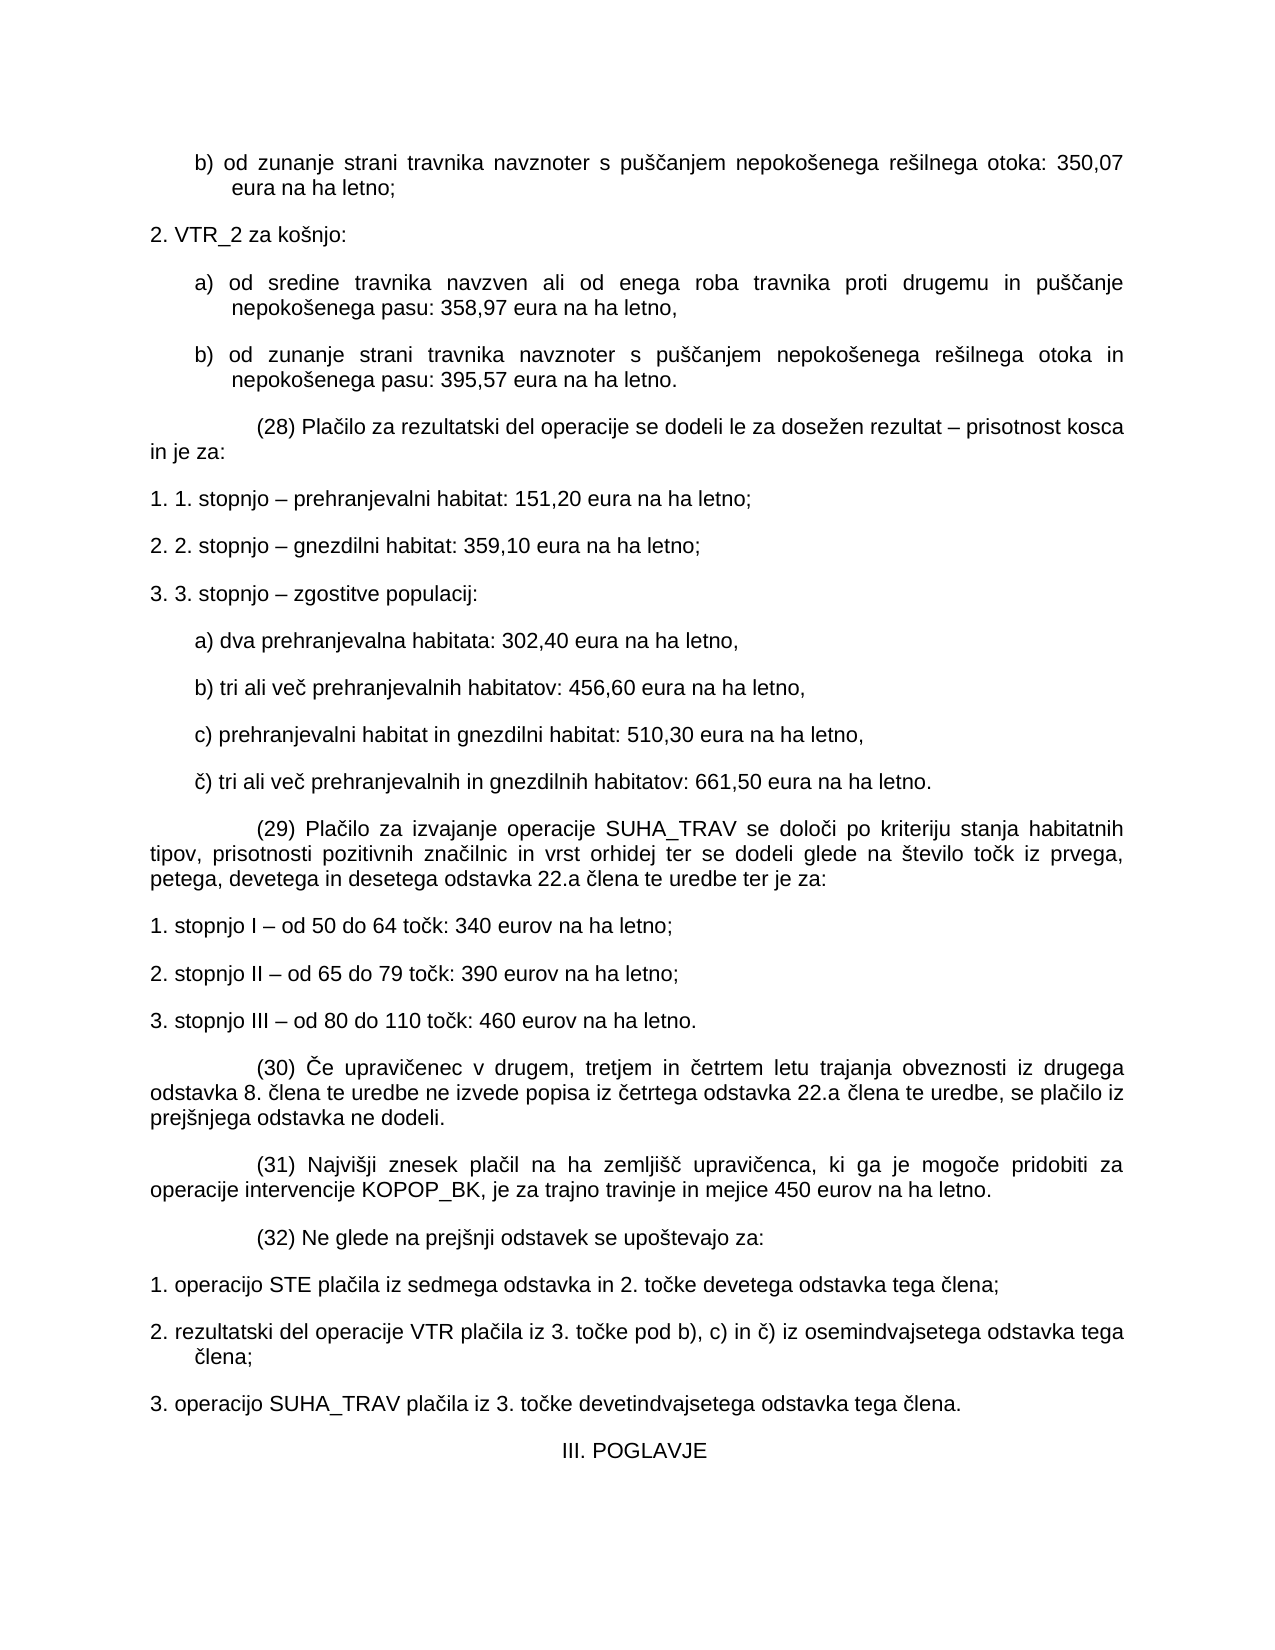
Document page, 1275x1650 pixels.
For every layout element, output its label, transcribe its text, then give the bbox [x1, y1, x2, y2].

text c) prehranjevalni habitat in gnezdilni habitat: 510,30 eura na ha letno, [194, 722, 1125, 747]
text III. poglavje [150, 1388, 1125, 1463]
text (29) Plačilo za izvajanje operacije SUHA_TRAV se določi po kriteriju stanja habitatnih tipov, prisotnosti pozitivnih značilnic in vrst orhidej ter se dodeli glede na število točk iz prvega, petega, devetega in desetega odstavka 22.a člena te uredbe ter je za: [150, 816, 1125, 891]
text 2. stopnjo II – od 65 do 79 točk: 390 eurov na ha letno; [150, 960, 1125, 986]
text (31) Najvišji znesek plačil na ha zemljišč upravičenca, ki ga je mogoče pridobiti za operacije intervencije KOPOP_BK, je za trajno travinje in mejice 450 eurov na ha letno. [150, 1152, 1125, 1202]
text č) tri ali več prehranjevalnih in gnezdilnih habitatov: 661,50 eura na ha letno. [194, 769, 1125, 794]
text 2. VTR_2 za košnjo: [150, 222, 1125, 247]
text a) dva prehranjevalna habitata: 302,40 eura na ha letno, [194, 627, 1125, 653]
text 2. 2. stopnjo – gnezdilni habitat: 359,10 eura na ha letno; [150, 533, 1125, 558]
text 3. stopnjo III – od 80 do 110 točk: 460 eurov na ha letno. [150, 1007, 1125, 1033]
text (32) Ne glede na prejšnji odstavek se upoštevajo za: [150, 1224, 1125, 1249]
text b) tri ali več prehranjevalnih habitatov: 456,60 eura na ha letno, [194, 674, 1125, 700]
text b) od zunanje strani travnika navznoter s puščanjem nepokošenega rešilnega otoka in nepokošenega pasu: 395,57 eura na ha letno. [194, 342, 1125, 392]
text 1. stopnjo I – od 50 do 64 točk: 340 eurov na ha letno; [150, 913, 1125, 938]
text 3. 3. stopnjo – zgostitve populacij: [150, 580, 1125, 606]
text a) od sredine travnika navzven ali od enega roba travnika proti drugemu in puščanje nepokošenega pasu: 358,97 eura na ha letno, [194, 269, 1125, 320]
text 1. 1. stopnjo – prehranjevalni habitat: 151,20 eura na ha letno; [150, 486, 1125, 511]
text 1. operacijo STE plačila iz sedmega odstavka in 2. točke devetega odstavka tega člena; [150, 1271, 1125, 1297]
text b) od zunanje strani travnika navznoter s puščanjem nepokošenega rešilnega otoka: 350,07 eura na ha letno; [194, 150, 1125, 200]
text 2. rezultatski del operacije VTR plačila iz 3. točke pod b), c) in č) iz osemindvajsetega odstavka tega člena; [150, 1318, 1125, 1369]
text (28) Plačilo za rezultatski del operacije se dodeli le za dosežen rezultat – prisotnost kosca in je za: [150, 414, 1125, 464]
text (30) Če upravičenec v drugem, tretjem in četrtem letu trajanja obveznosti iz drugega odstavka 8. člena te uredbe ne izvede popisa iz četrtega odstavka 22.a člena te uredbe, se plačilo iz prejšnjega odstavka ne dodeli. [150, 1054, 1125, 1130]
